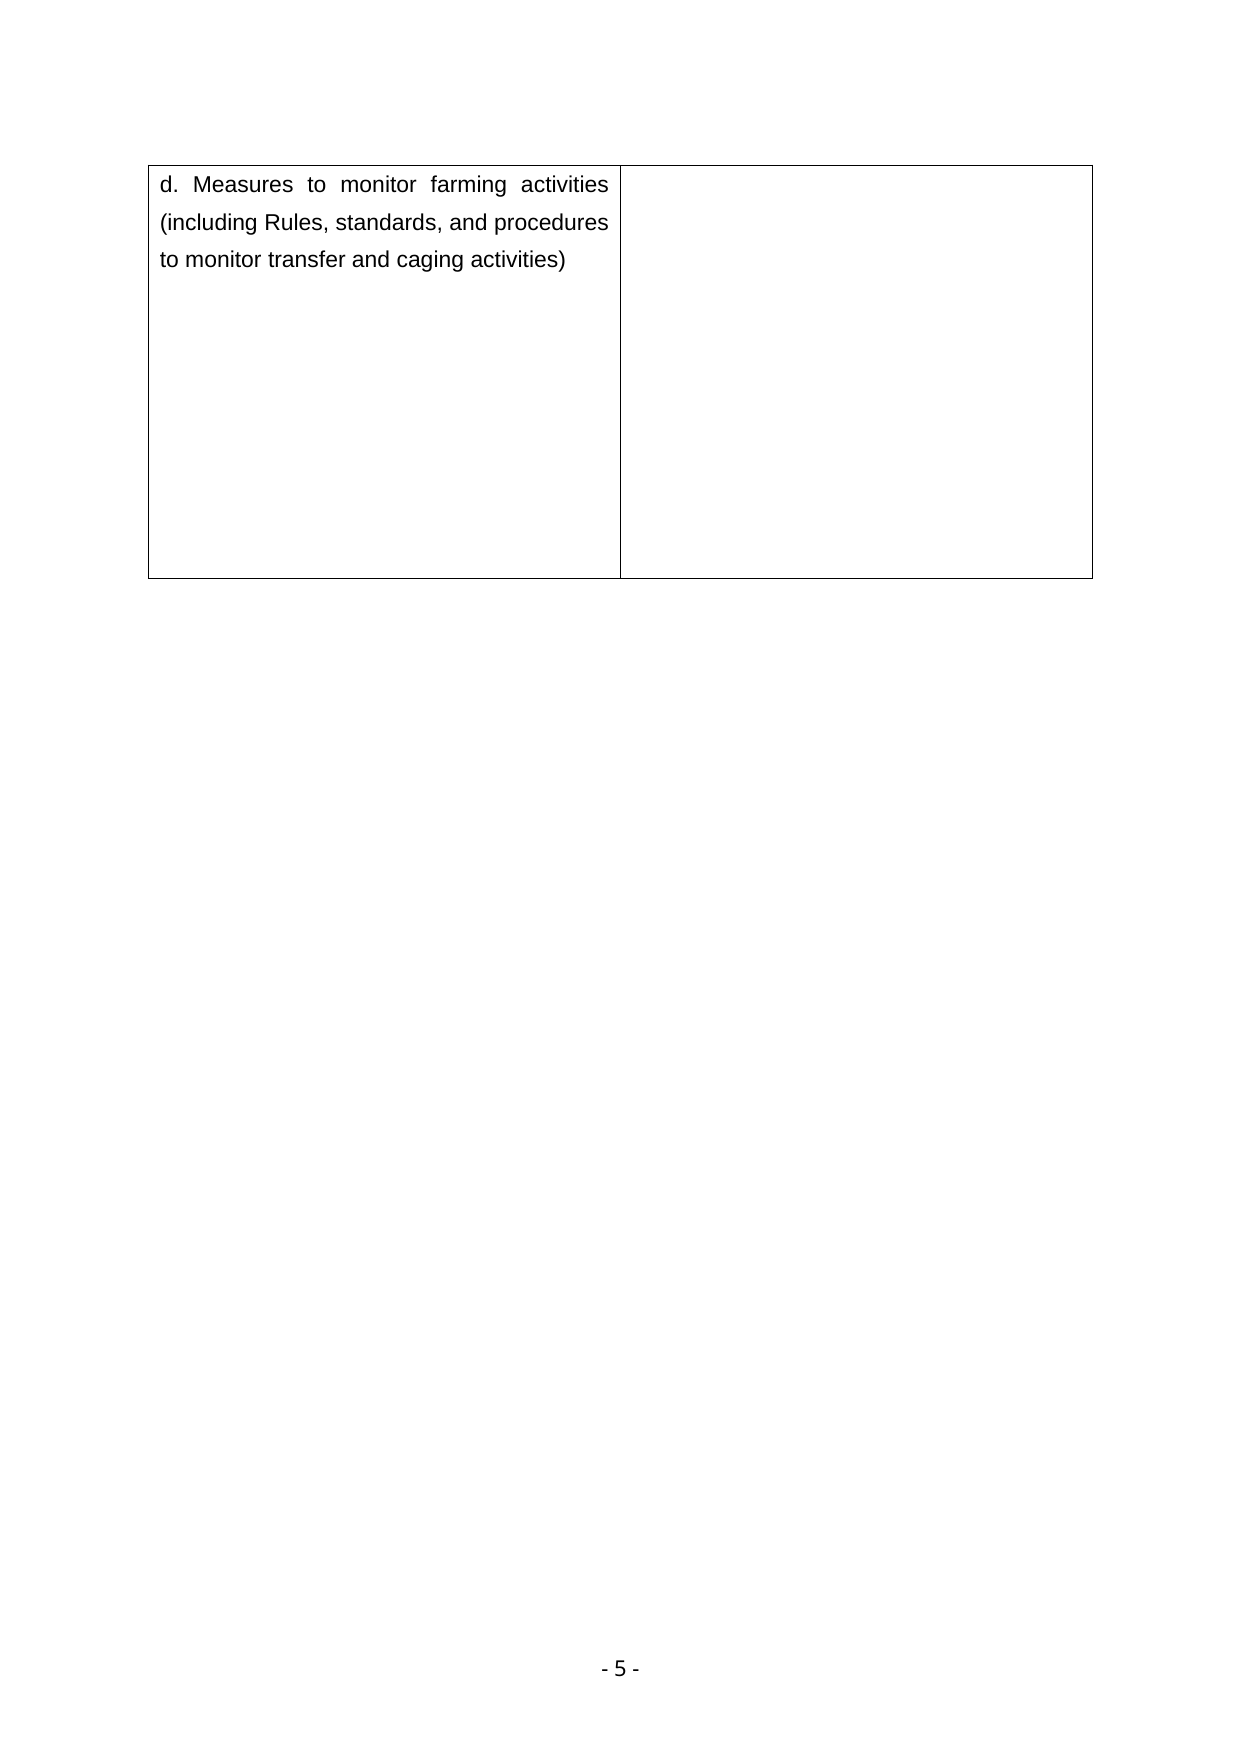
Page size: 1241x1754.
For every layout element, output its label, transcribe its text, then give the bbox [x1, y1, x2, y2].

table_cell d. Measures to monitor farming activities (including Rules, standards, and procedures to monitor transfer and caging activities) [149, 166, 620, 578]
table_cell [621, 166, 1092, 578]
